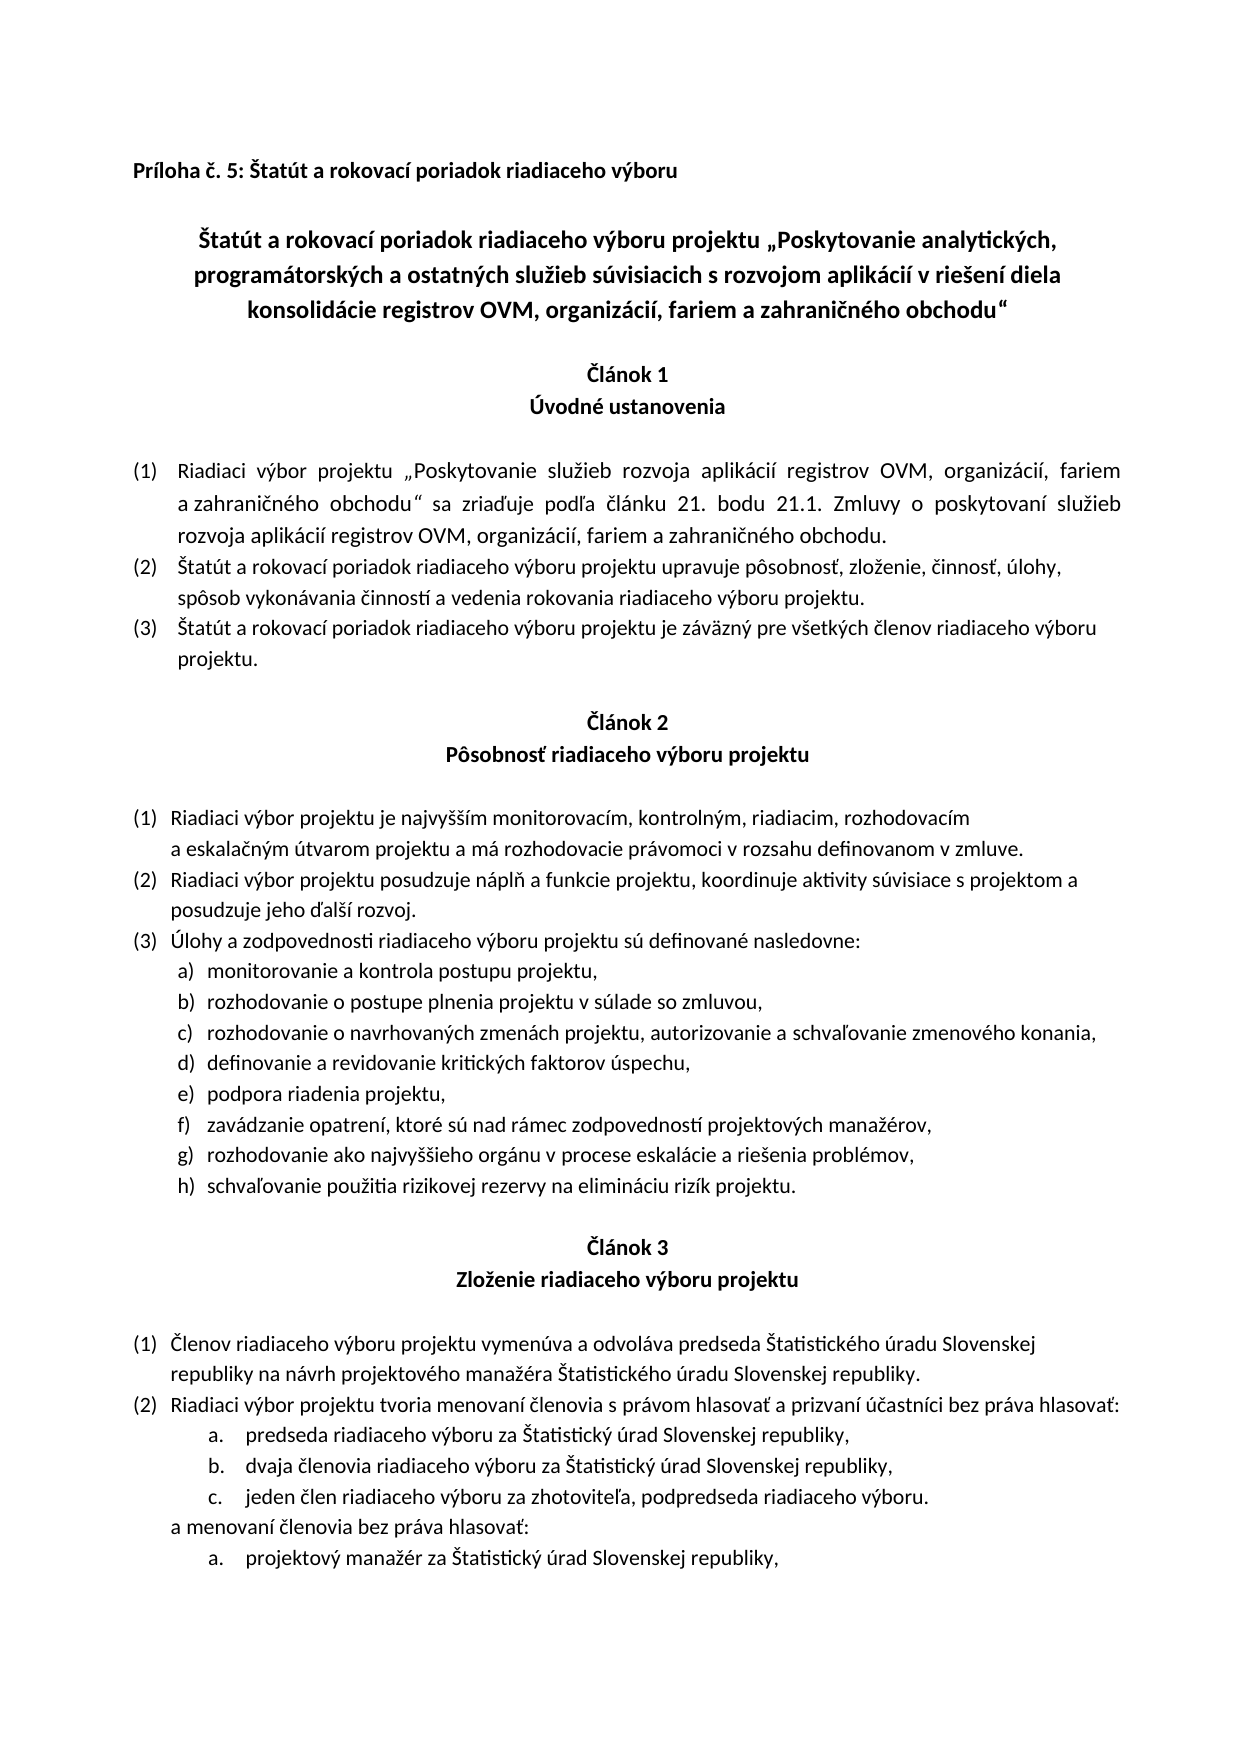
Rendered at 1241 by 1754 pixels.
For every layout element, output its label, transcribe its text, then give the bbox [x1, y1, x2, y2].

text a menovaní členovia bez práva hlasovať: [133, 1513, 1122, 1540]
text Štatút a rokovací poriadok riadiaceho výboru projektu „Poskytovanie analytických, programátorských a ostatných služieb súvisiacich s rozvojom aplikácií v riešení diela konsolidácie registrov OVM, organizácií, fariem a zahraničného obchodu“ [133, 224, 1122, 325]
text Článok 3 [133, 1233, 1122, 1261]
list Úlohy a zodpovednosti riadiaceho výboru projektu sú definované nasledovne: [133, 927, 1122, 954]
list rozhodovanie o navrhovaných zmenách projektu, autorizovanie a schvaľovanie zmenového konania, [177, 1019, 1122, 1046]
list schvaľovanie použitia rizikovej rezervy na elimináciu rizík projektu. [177, 1172, 1122, 1199]
list rozhodovanie o postupe plnenia projektu v súlade so zmluvou, [177, 988, 1122, 1015]
list projektový manažér za Štatistický úrad Slovenskej republiky, [208, 1544, 1122, 1571]
text Pôsobnosť riadiaceho výboru projektu [133, 740, 1122, 768]
subtitle Príloha č. 5: Štatút a rokovací poriadok riadiaceho výboru [133, 156, 1122, 184]
list Štatút a rokovací poriadok riadiaceho výboru projektu upravuje pôsobnosť, zloženie, činnosť, úlohy, spôsob vykonávania činností a vedenia rokovania riadiaceho výboru projektu. [133, 553, 1122, 611]
list Štatút a rokovací poriadok riadiaceho výboru projektu je záväzný pre všetkých členov riadiaceho výboru projektu. [133, 614, 1122, 672]
list definovanie a revidovanie kritických faktorov úspechu, [177, 1049, 1122, 1076]
list Riadiaci výbor projektu „Poskytovanie služieb rozvoja aplikácií registrov OVM, organizácií, fariem a zahraničného obchodu“ sa zriaďuje podľa článku 21. bodu 21.1. Zmluvy o poskytovaní služieb rozvoja aplikácií registrov OVM, organizácií, fariem a zahraničného obchodu. [133, 457, 1122, 549]
list podpora riadenia projektu, [177, 1080, 1122, 1107]
list monitorovanie a kontrola postupu projektu, [177, 958, 1122, 984]
list Riadiaci výbor projektu je najvyšším monitorovacím, kontrolným, riadiacim, rozhodovacím a eskalačným útvarom projektu a má rozhodovacie právomoci v rozsahu definovanom v zmluve. [133, 804, 1122, 862]
list rozhodovanie ako najvyššieho orgánu v procese eskalácie a riešenia problémov, [177, 1141, 1122, 1168]
list dvaja členovia riadiaceho výboru za Štatistický úrad Slovenskej republiky, [208, 1452, 1122, 1479]
text Článok 1 [133, 360, 1122, 388]
list predseda riadiaceho výboru za Štatistický úrad Slovenskej republiky, [208, 1422, 1122, 1448]
text Úvodné ustanovenia [133, 392, 1122, 420]
list Členov riadiaceho výboru projektu vymenúva a odvoláva predseda Štatistického úradu Slovenskej republiky na návrh projektového manažéra Štatistického úradu Slovenskej republiky. [133, 1330, 1122, 1387]
list jeden člen riadiaceho výboru za zhotoviteľa, podpredseda riadiaceho výboru. [208, 1483, 1122, 1509]
text Zloženie riadiaceho výboru projektu [133, 1265, 1122, 1293]
text Článok 2 [133, 708, 1122, 736]
list zavádzanie opatrení, ktoré sú nad rámec zodpovedností projektových manažérov, [177, 1111, 1122, 1137]
list Riadiaci výbor projektu tvoria menovaní členovia s právom hlasovať a prizvaní účastníci bez práva hlasovať: [133, 1391, 1122, 1418]
list Riadiaci výbor projektu posudzuje náplň a funkcie projektu, koordinuje aktivity súvisiace s projektom a posudzuje jeho ďalší rozvoj. [133, 866, 1122, 923]
